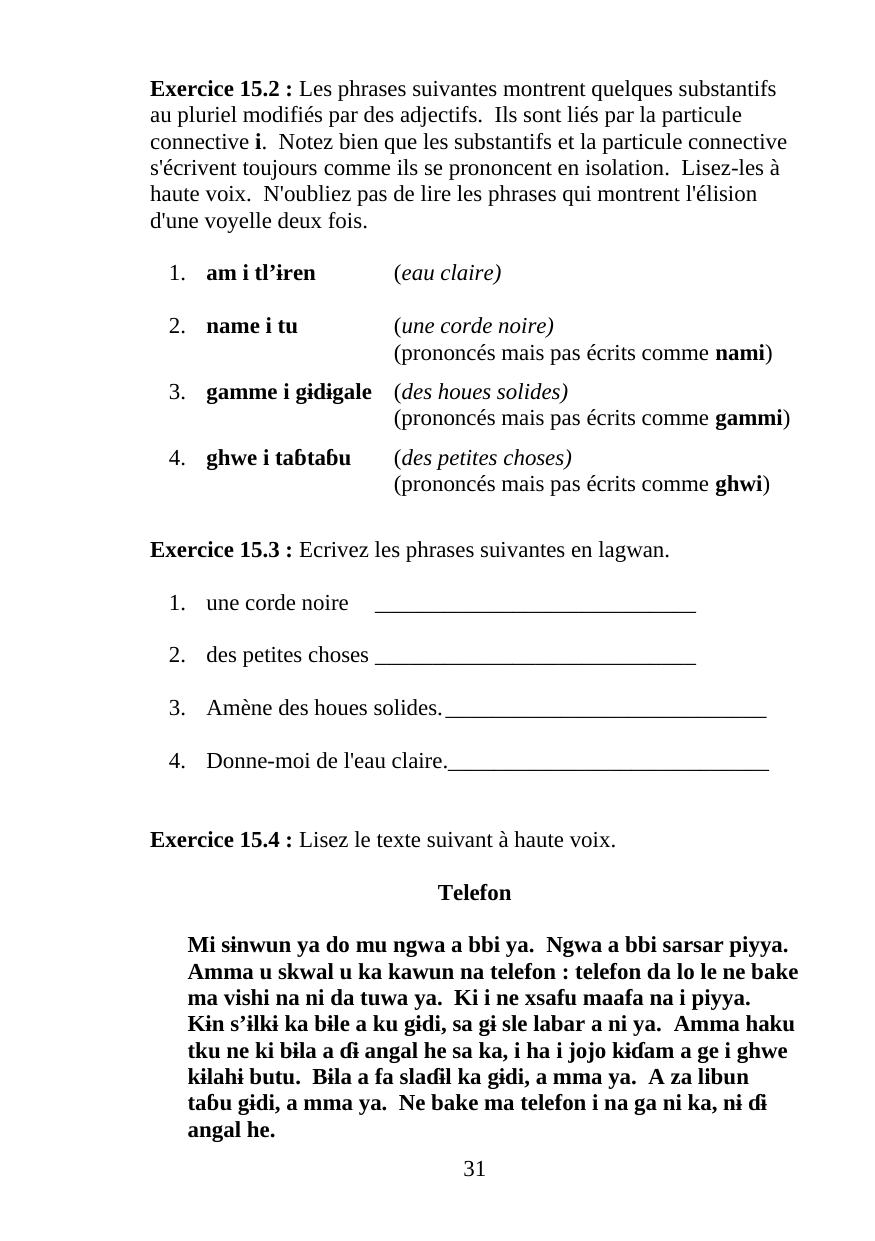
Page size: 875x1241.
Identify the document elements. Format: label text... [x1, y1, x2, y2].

text 4. Donne-moi de l'eau claire.____________________________ [150, 747, 799, 773]
text (prononcés mais pas écrits comme ghwi) [150, 470, 799, 497]
text 3. Amène des houes solides. ____________________________ [150, 694, 799, 721]
text 4. ghwe i taɓtaɓu (des petites choses) [150, 444, 799, 470]
text Exercice 15.4 : Lisez le texte suivant à haute voix. [150, 826, 799, 852]
text Exercice 15.2 : Les phrases suivantes montrent quelques substantifs au pluriel modifiés par des adjectifs. Ils sont liés par la particule connective i. Notez bien que les substantifs et la particule connective s'écrivent toujours comme ils se prononcent en isolation. Lisez-les à haute voix. N'oubliez pas de lire les phrases qui montrent l'élision d'une voyelle deux fois. [150, 75, 799, 233]
text (prononcés mais pas écrits comme nami) [150, 338, 799, 365]
text Exercice 15.3 : Ecrivez les phrases suivantes en lagwan. [150, 536, 799, 562]
text Mi sɨnwun ya do mu ngwa a bbi ya. Ngwa a bbi sarsar piyya. Amma u skwal u ka kawun na telefon : telefon da lo le ne bake ma vishi na ni da tuwa ya. Ki i ne xsafu maafa na i piyya. Kɨn sʼɨlkɨ ka bɨle a ku gɨdi, sa gɨ sle labar a ni ya. Amma haku tku ne ki bɨla a ɗɨ angal he sa ka, i ha i jojo kɨɗam a ge i ghwe kɨlahɨ butu. Bɨla a fa slaɗɨl ka gɨdi, a mma ya. A za libun taɓu gɨdi, a mma ya. Ne bake ma telefon i na ga ni ka, nɨ ɗɨ angal he. [187, 931, 799, 1142]
text 1. am i tlʼɨren (eau claire) [150, 259, 799, 286]
text 2. name i tu (une corde noire) [150, 312, 799, 338]
text 1. une corde noire ____________________________ [150, 589, 799, 615]
text 2. des petites choses ____________________________ [150, 641, 799, 668]
text 3. gamme i gɨdɨgale (des houes solides) [150, 378, 799, 404]
text (prononcés mais pas écrits comme gammi) [150, 404, 799, 431]
text Telefon [150, 879, 799, 905]
